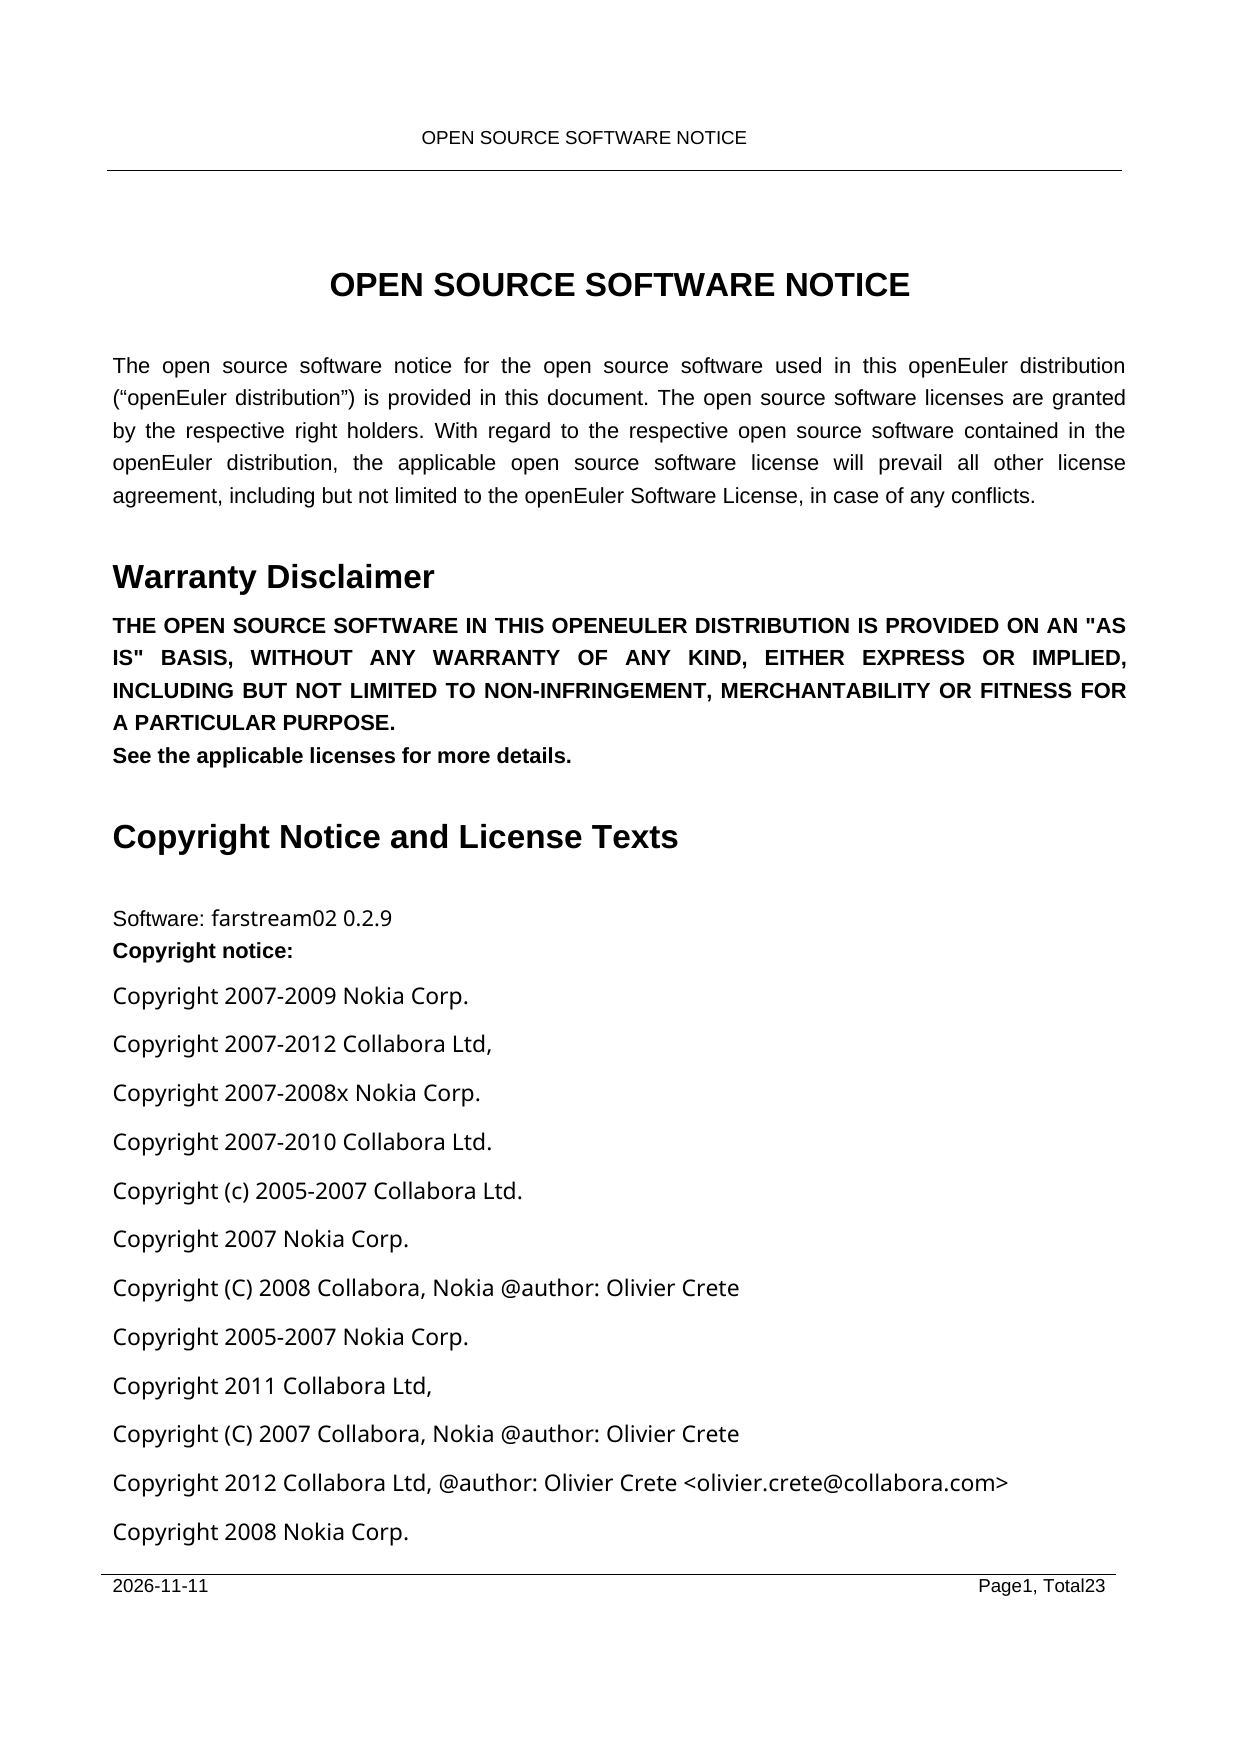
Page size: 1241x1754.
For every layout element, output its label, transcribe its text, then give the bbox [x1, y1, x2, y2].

text OPEN SOURCE SOFTWARE NOTICE [112, 251, 1128, 316]
text Copyright notice: [112, 934, 1128, 966]
text The open source software notice for the open source software used in this openEuler distribution (“openEuler distribution”) is provided in this document. The open source software licenses are granted by the respective right holders. With regard to the respective open source software contained in the openEuler distribution, the applicable open source software license will prevail all other license agreement, including but not limited to the openEuler Software License, in case of any conflicts. [112, 349, 1128, 511]
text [112, 979, 1128, 1548]
text Warranty Disclaimer [112, 544, 1128, 609]
text THE OPEN SOURCE SOFTWARE IN THIS OPENEULER DISTRIBUTION IS PROVIDED ON AN "AS IS" BASIS, WITHOUT ANY WARRANTY OF ANY KIND, EITHER EXPRESS OR IMPLIED, INCLUDING BUT NOT LIMITED TO NON-INFRINGEMENT, MERCHANTABILITY OR FITNESS FOR A PARTICULAR PURPOSE. See the applicable licenses for more details. [112, 609, 1128, 771]
text Copyright Notice and License Texts [112, 804, 1128, 869]
text Software: farstream02 0.2.9 [112, 901, 1128, 934]
